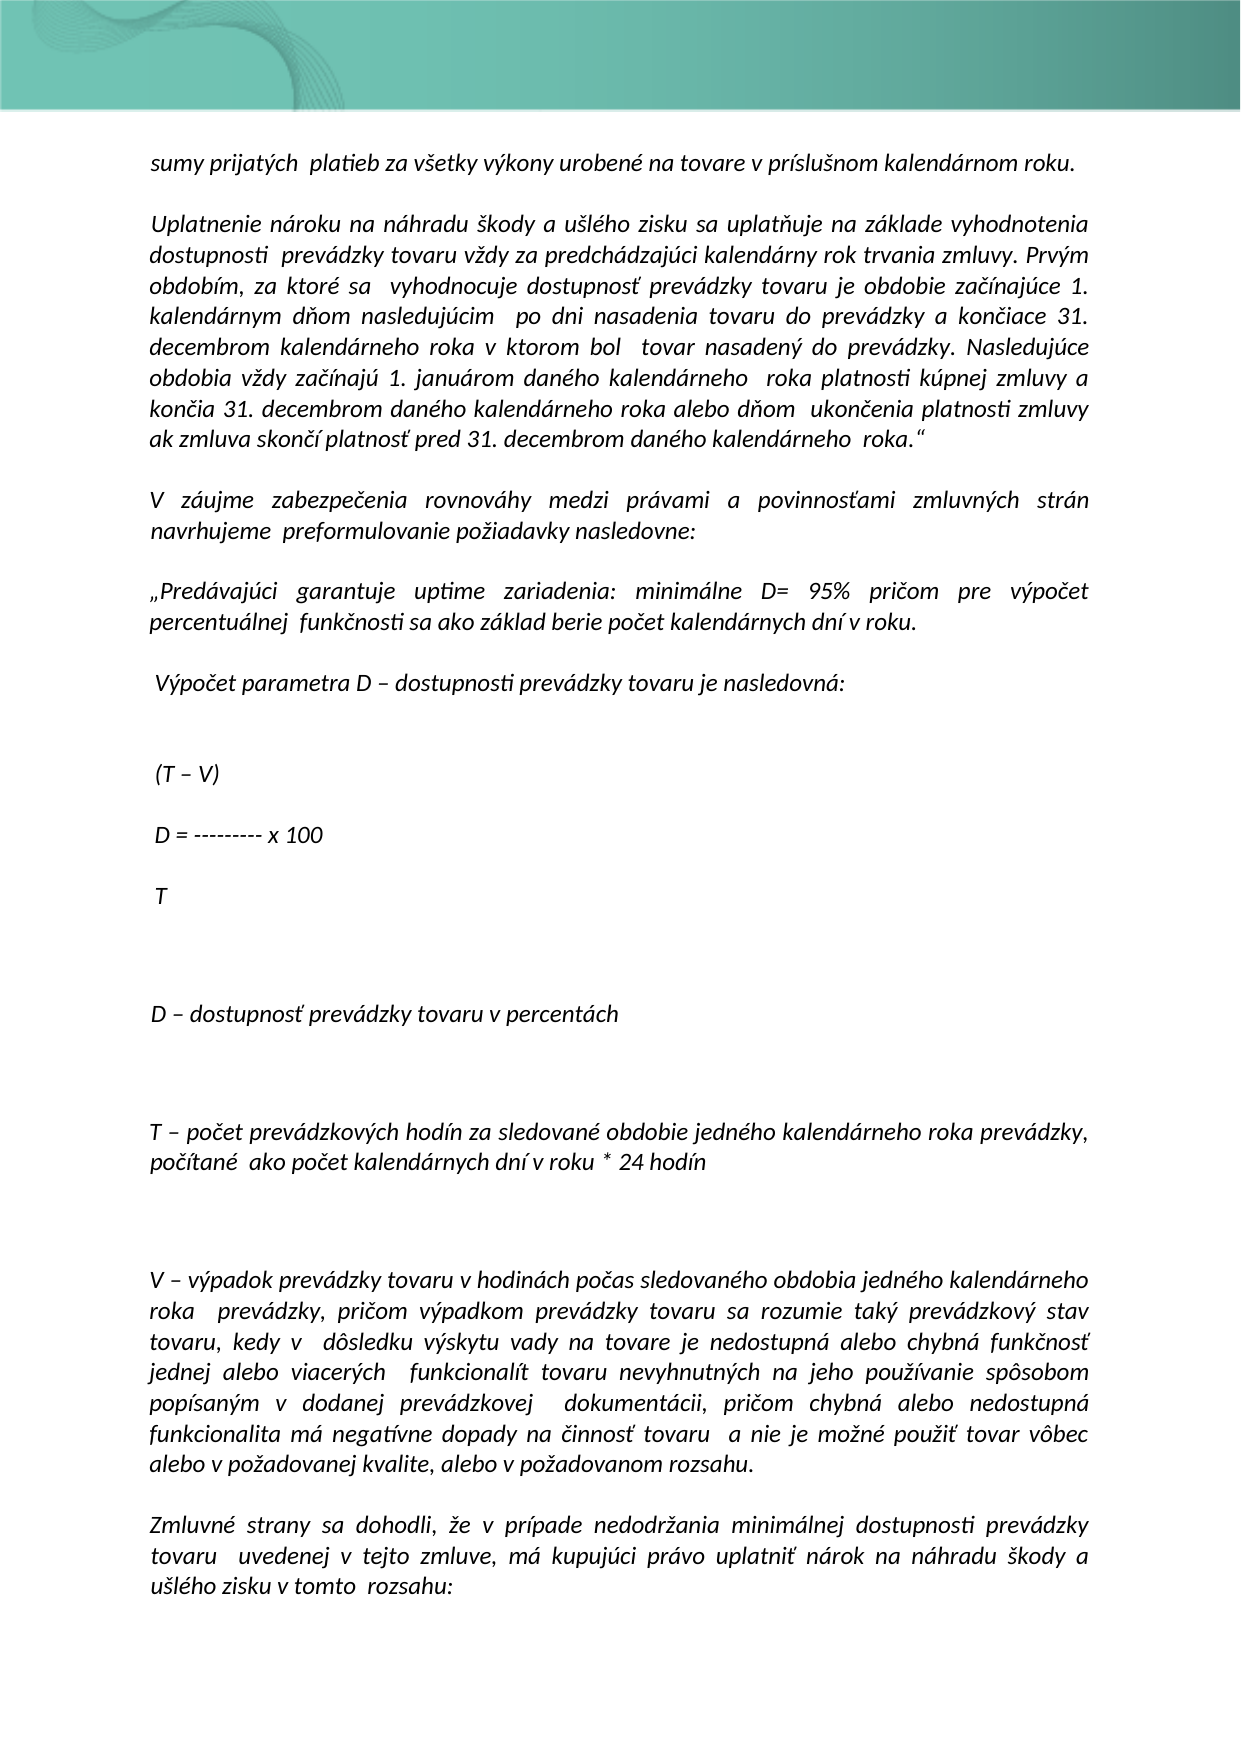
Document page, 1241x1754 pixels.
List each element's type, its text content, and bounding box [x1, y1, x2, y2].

text Uplatnenie nároku na náhradu škody a ušlého zisku sa uplatňuje na základe vyhodnotenia dostupnosti prevádzky tovaru vždy za predchádzajúci kalendárny rok trvania zmluvy. Prvým obdobím, za ktoré sa vyhodnocuje dostupnosť prevádzky tovaru je obdobie začínajúce 1. kalendárnym dňom nasledujúcim po dni nasadenia tovaru do prevádzky a končiace 31. decembrom kalendárneho roka v ktorom bol tovar nasadený do prevádzky. Nasledujúce obdobia vždy začínajú 1. januárom daného kalendárneho roka platnosti kúpnej zmluvy a končia 31. decembrom daného kalendárneho roka alebo dňom ukončenia platnosti zmluvy ak zmluva skončí platnosť pred 31. decembrom daného kalendárneho roka.“ [149, 208, 1093, 454]
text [150, 148, 1093, 178]
text Výpočet parametra D – dostupnosti prevádzky tovaru je nasledovná: [149, 667, 1093, 697]
text „Predávajúci garantuje uptime zariadenia: minimálne D= 95% pričom pre výpočet percentuálnej funkčnosti sa ako základ berie počet kalendárnych dní v roku. [149, 576, 1093, 637]
text T – počet prevádzkových hodín za sledované obdobie jedného kalendárneho roka prevádzky, počítané ako počet kalendárnych dní v roku * 24 hodín [149, 1116, 1093, 1177]
text V – výpadok prevádzky tovaru v hodinách počas sledovaného obdobia jedného kalendárneho roka prevádzky, pričom výpadkom prevádzky tovaru sa rozumie taký prevádzkový stav tovaru, kedy v dôsledku výskytu vady na tovare je nedostupná alebo chybná funkčnosť jednej alebo viacerých funkcionalít tovaru nevyhnutných na jeho používanie spôsobom popísaným v dodanej prevádzkovej dokumentácii, pričom chybná alebo nedostupná funkcionalita má negatívne dopady na činnosť tovaru a nie je možné použiť tovar vôbec alebo v požadovanej kvalite, alebo v požadovanom rozsahu. [149, 1264, 1093, 1479]
text T [149, 880, 1093, 910]
text Zmluvné strany sa dohodli, že v prípade nedodržania minimálnej dostupnosti prevádzky tovaru uvedenej v tejto zmluve, má kupujúci právo uplatniť nárok na náhradu škody a ušlého zisku v tomto rozsahu: [149, 1509, 1093, 1601]
text D = --------- x 100 [149, 819, 1093, 850]
picture [0, 0, 1241, 112]
text V záujme zabezpečenia rovnováhy medzi právami a povinnosťami zmluvných strán navrhujeme preformulovanie požiadavky nasledovne: [149, 484, 1093, 546]
text D – dostupnosť prevádzky tovaru v percentách [151, 998, 1093, 1028]
text (T – V) [149, 758, 1093, 789]
